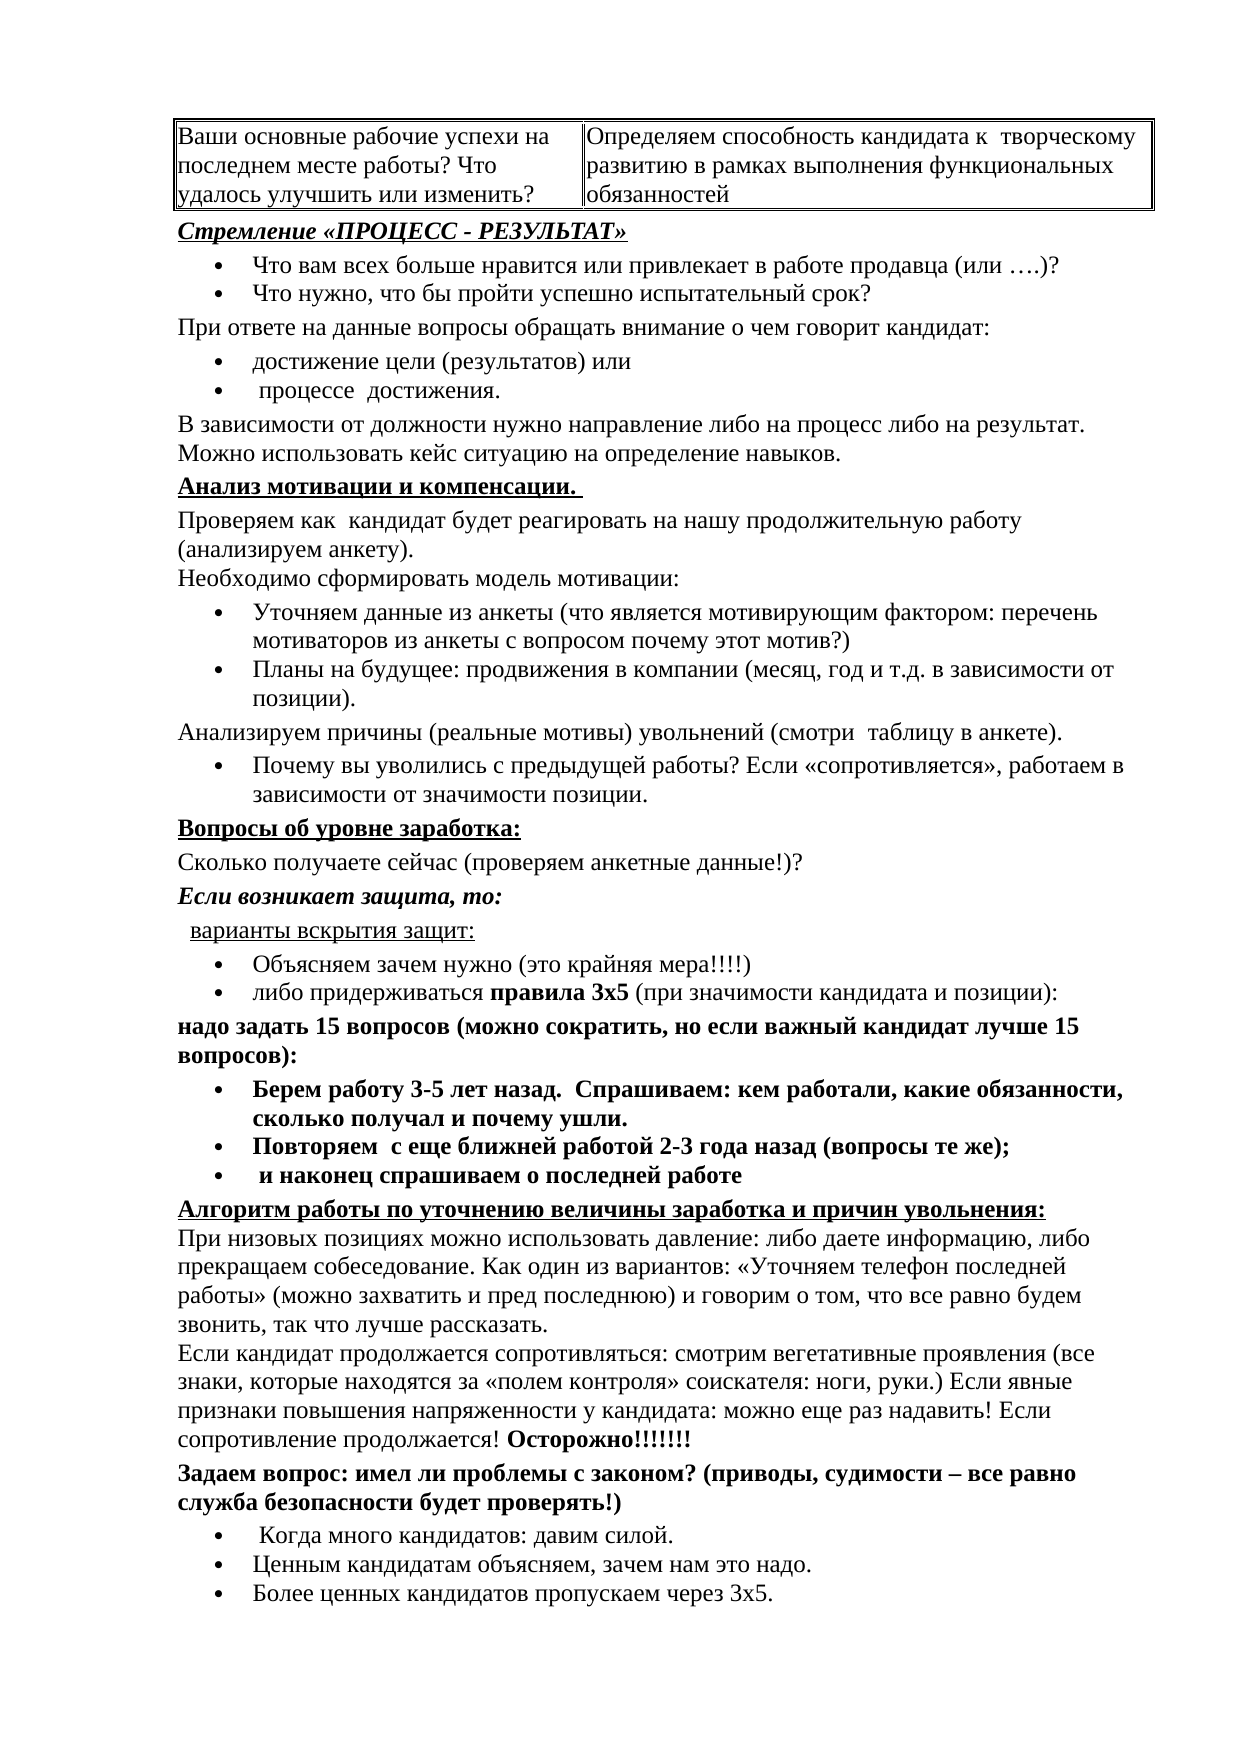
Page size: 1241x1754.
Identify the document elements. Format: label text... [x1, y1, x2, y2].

list Повторяем с еще ближней работой 2-3 года назад (вопросы те же); [215, 1131, 1152, 1160]
table_cell Определяем способность кандидата к творческому развитию в рамках выполнения функциональных обязанностей [584, 122, 1151, 208]
table_cell Ваши основные рабочие успехи на последнем месте работы? Что удалось улучшить или изменить? [177, 122, 584, 208]
text При ответе на данные вопросы обращать внимание о чем говорит кандидат: [177, 312, 1152, 341]
list Что нужно, что бы пройти успешно испытательный срок? [215, 278, 1152, 307]
list Планы на будущее: продвижения в компании (месяц, год и т.д. в зависимости от позиции). [215, 654, 1152, 712]
text надо задать 15 вопросов (можно сократить, но если важный кандидат лучше 15 вопросов): [177, 1011, 1152, 1069]
text Анализируем причины (реальные мотивы) увольнений (смотри таблицу в анкете). [177, 717, 1152, 746]
text Вопросы об уровне заработка: [177, 813, 1152, 842]
list Ценным кандидатам объясняем, зачем нам это надо. [215, 1549, 1152, 1578]
subtitle Если возникает защита, то: [177, 881, 1152, 910]
text Анализ мотивации и компенсации. [177, 471, 1152, 500]
list процессе достижения. [215, 375, 1152, 404]
list либо придерживаться правила 3х5 (при значимости кандидата и позиции): [215, 977, 1152, 1006]
text В зависимости от должности нужно направление либо на процесс либо на результат. Можно использовать кейс ситуацию на определение навыков. [177, 409, 1152, 466]
subtitle Стремление «ПРОЦЕСС - РЕЗУЛЬТАТ» [177, 216, 1152, 245]
text Сколько получаете сейчас (проверяем анкетные данные!)? [177, 847, 1152, 876]
list Уточняем данные из анкеты (что является мотивирующим фактором: перечень мотиваторов из анкеты с вопросом почему этот мотив?) [215, 597, 1152, 654]
list Берем работу 3-5 лет назад. Спрашиваем: кем работали, какие обязанности, сколько получал и почему ушли. [215, 1074, 1152, 1131]
text Алгоритм работы по уточнению величины заработка и причин увольнения: При низовых позициях можно использовать давление: либо даете информацию, либо прекращаем собеседование. Как один из вариантов: «Уточняем телефон последней работы» (можно захватить и пред последнюю) и говорим о том, что все равно будем звонить, так что лучше рассказать. Если кандидат продолжается сопротивляться: смотрим вегетативные проявления (все знаки, которые находятся за «полем контроля» соискателя: ноги, руки.) Если явные признаки повышения напряженности у кандидата: можно еще раз надавить! Если сопротивление продолжается! Осторожно!!!!!!! [177, 1194, 1152, 1453]
text Проверяем как кандидат будет реагировать на нашу продолжительную работу (анализируем анкету). Необходимо сформировать модель мотивации: [177, 505, 1152, 592]
list Когда много кандидатов: давим силой. [215, 1520, 1152, 1549]
list Объясняем зачем нужно (это крайняя мера!!!!) [215, 949, 1152, 977]
list и наконец спрашиваем о последней работе [215, 1160, 1152, 1189]
text Задаем вопрос: имел ли проблемы с законом? (приводы, судимости – все равно служба безопасности будет проверять!) [177, 1458, 1152, 1515]
list Что вам всех больше нравится или привлекает в работе продавца (или ….)? [215, 250, 1152, 278]
text варианты вскрытия защит: [177, 915, 1152, 943]
list достижение цели (результатов) или [215, 346, 1152, 375]
list Почему вы уволились с предыдущей работы? Если «сопротивляется», работаем в зависимости от значимости позиции. [215, 751, 1152, 808]
list Более ценных кандидатов пропускаем через 3х5. [215, 1578, 1152, 1607]
